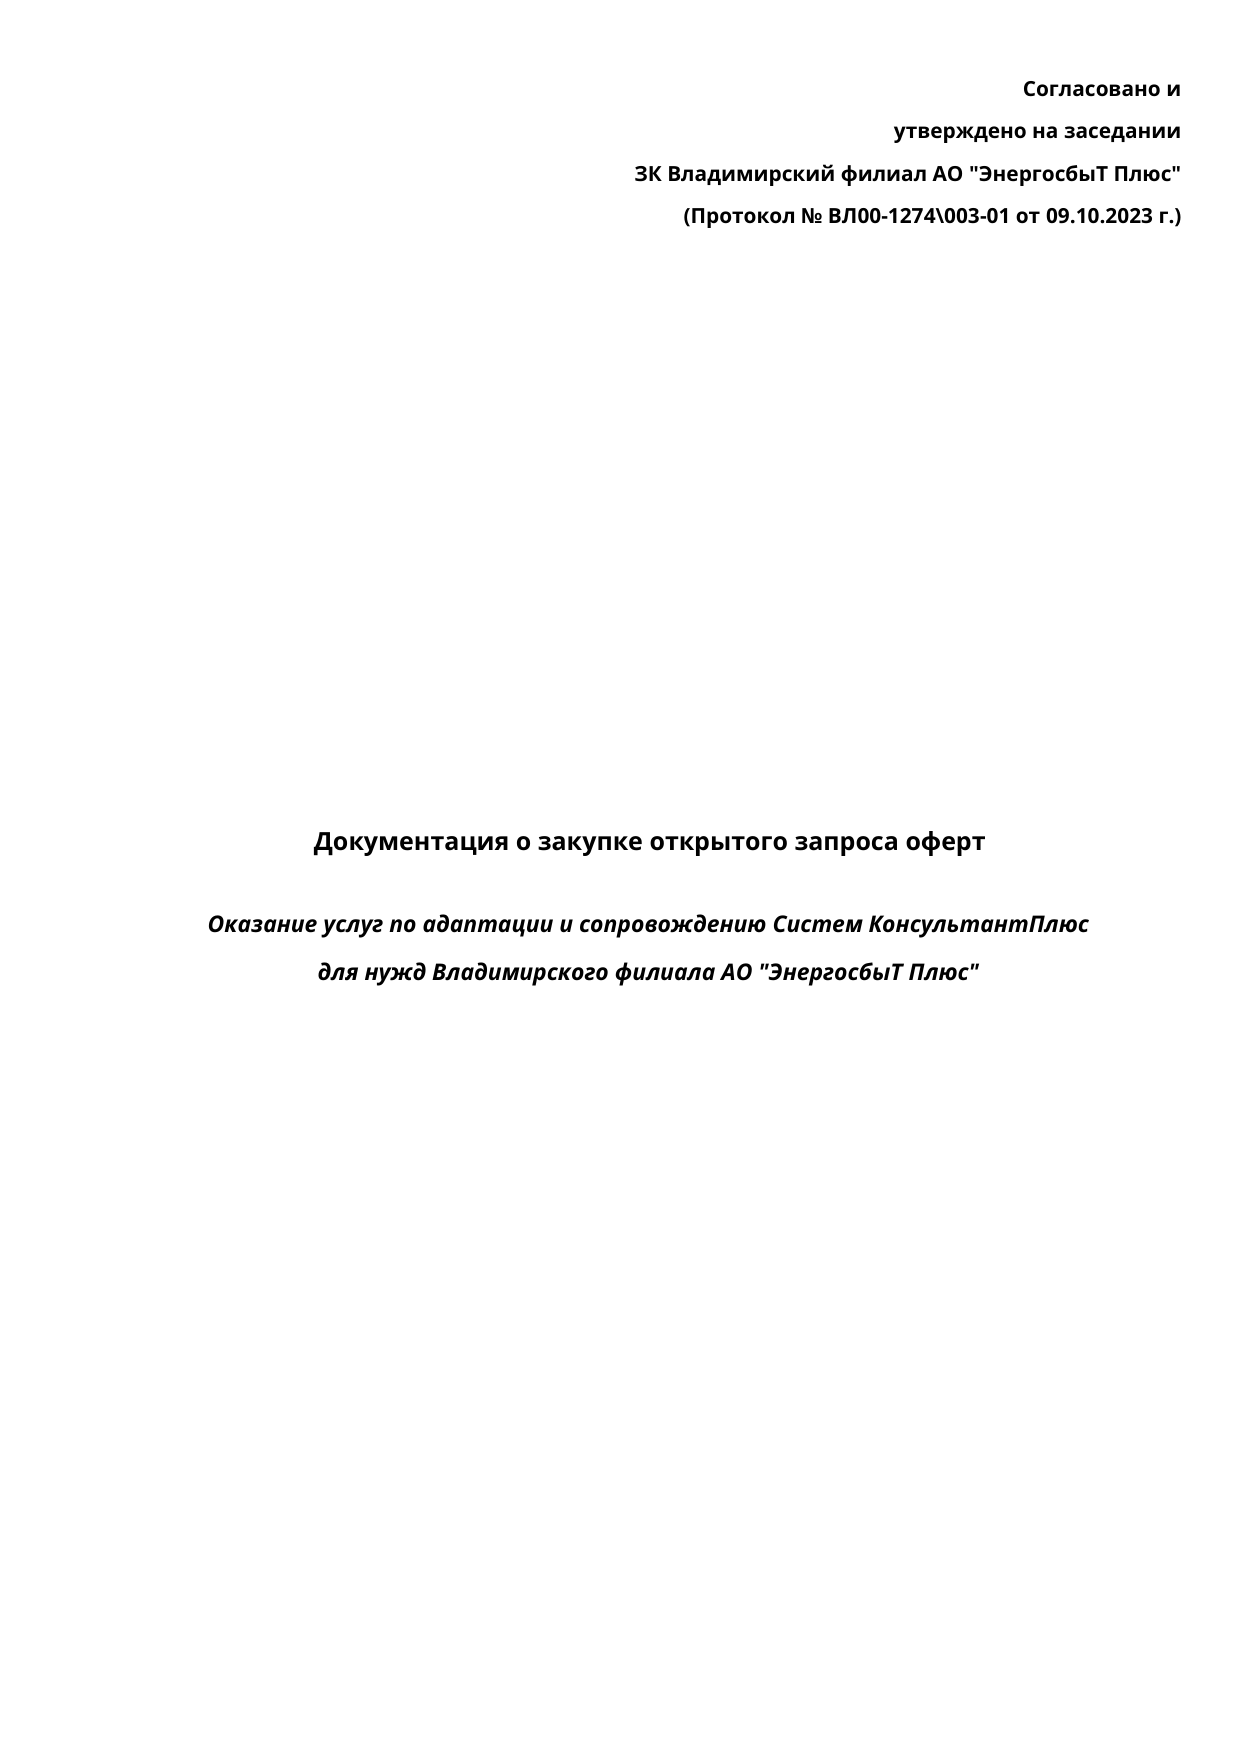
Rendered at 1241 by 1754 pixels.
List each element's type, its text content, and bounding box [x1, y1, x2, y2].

text Документация о закупке открытого запроса оферт [118, 823, 1181, 857]
text для нужд Владимирского филиала АО "ЭнергосбыТ Плюс" [118, 956, 1181, 988]
text Согласовано и [474, 74, 1181, 102]
text (Протокол № ВЛ00-1274\003-01 от 09.10.2023 г.) [474, 202, 1181, 230]
text утверждено на заседании [474, 116, 1181, 145]
text Оказание услуг по адаптации и сопровождению Систем КонсультантПлюс [118, 908, 1181, 940]
text ЗК Владимирский филиал АО "ЭнергосбыТ Плюс" [474, 159, 1181, 187]
